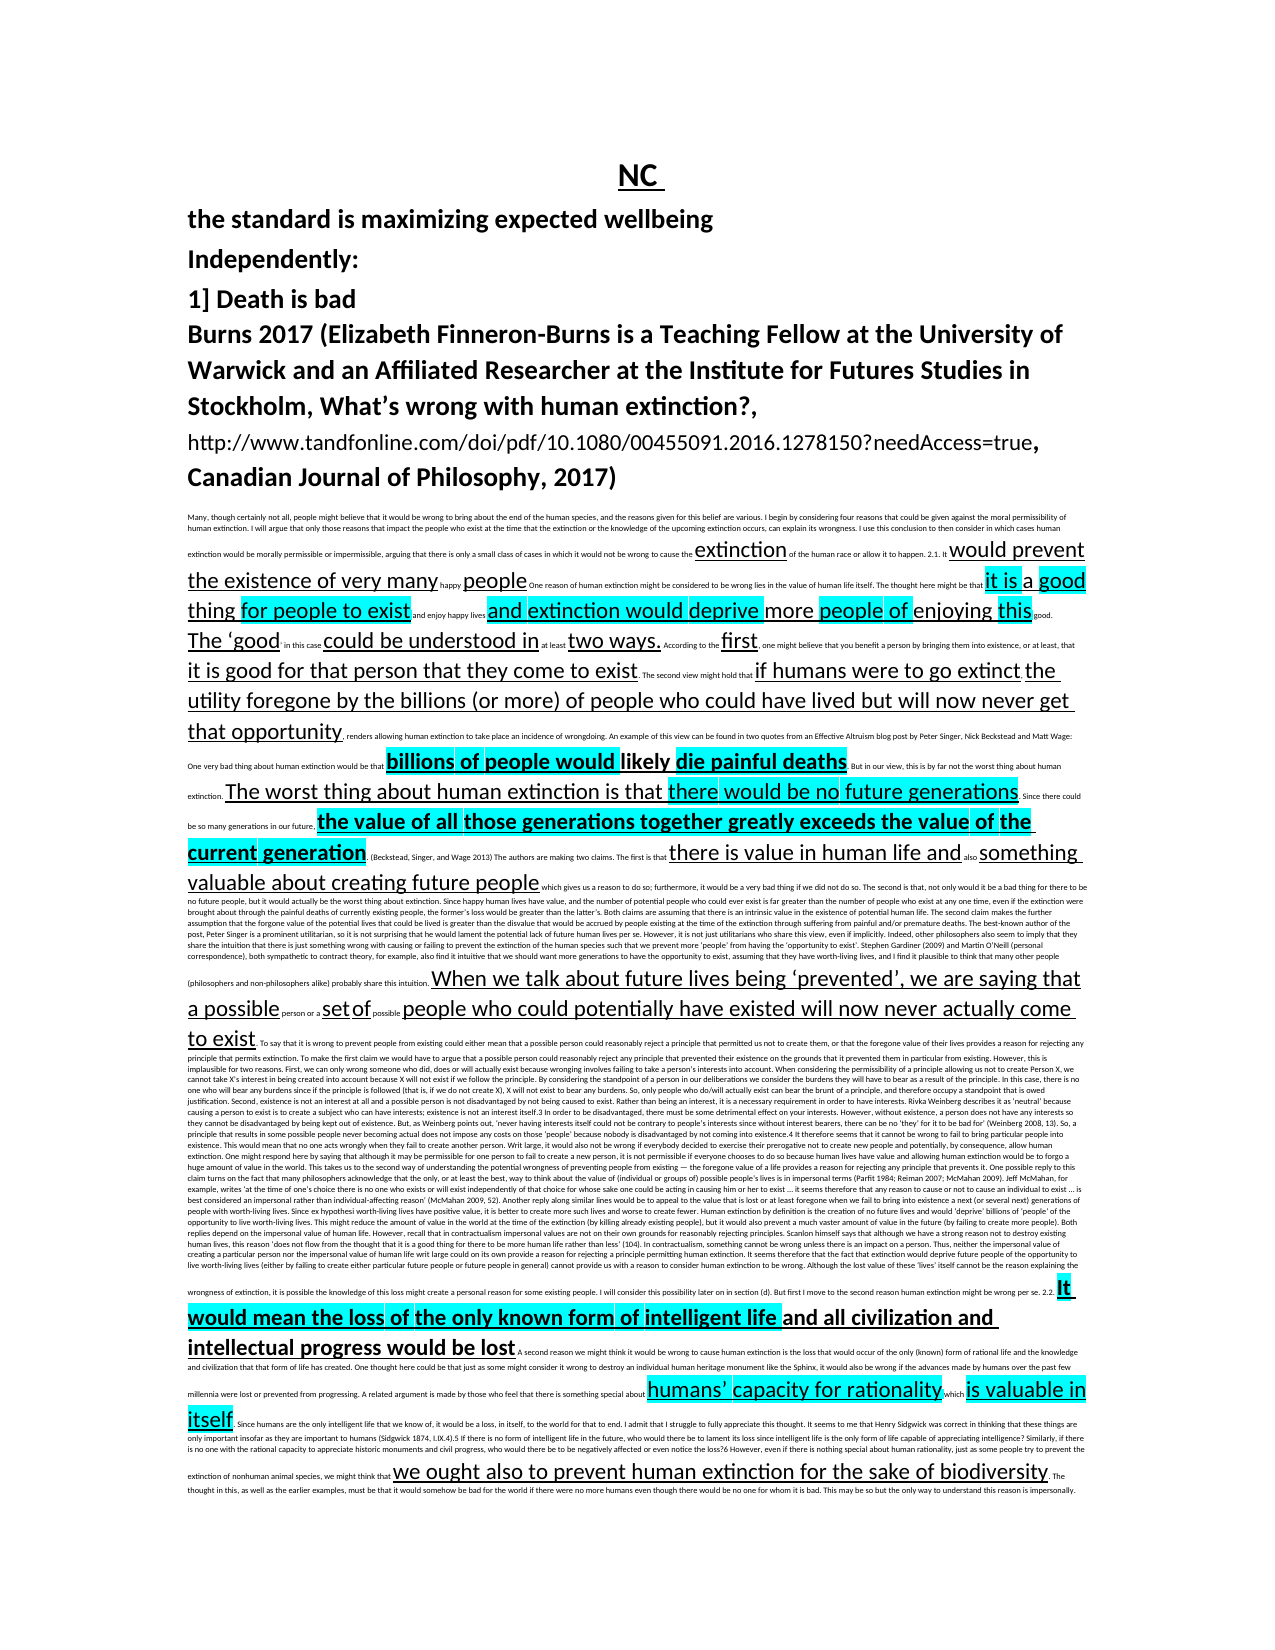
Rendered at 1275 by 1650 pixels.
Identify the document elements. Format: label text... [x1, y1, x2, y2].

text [187, 512, 1087, 1496]
subtitle 1] Death is bad [187, 282, 1087, 315]
subtitle Independently: [187, 242, 1087, 275]
subtitle NC [187, 154, 1087, 195]
subtitle the standard is maximizing expected wellbeing [187, 202, 1087, 235]
text Burns 2017 (Elizabeth Finneron-Burns is a Teaching Fellow at the University of Warwick and an Affiliated Researcher at the Institute for Futures Studies in Stockholm, What’s wrong with human extinction?, http://www.tandfonline.com/doi/pdf/10.1080/00455091.2016.1278150?needAccess=true, Canadian Journal of Philosophy, 2017) [187, 317, 1087, 493]
